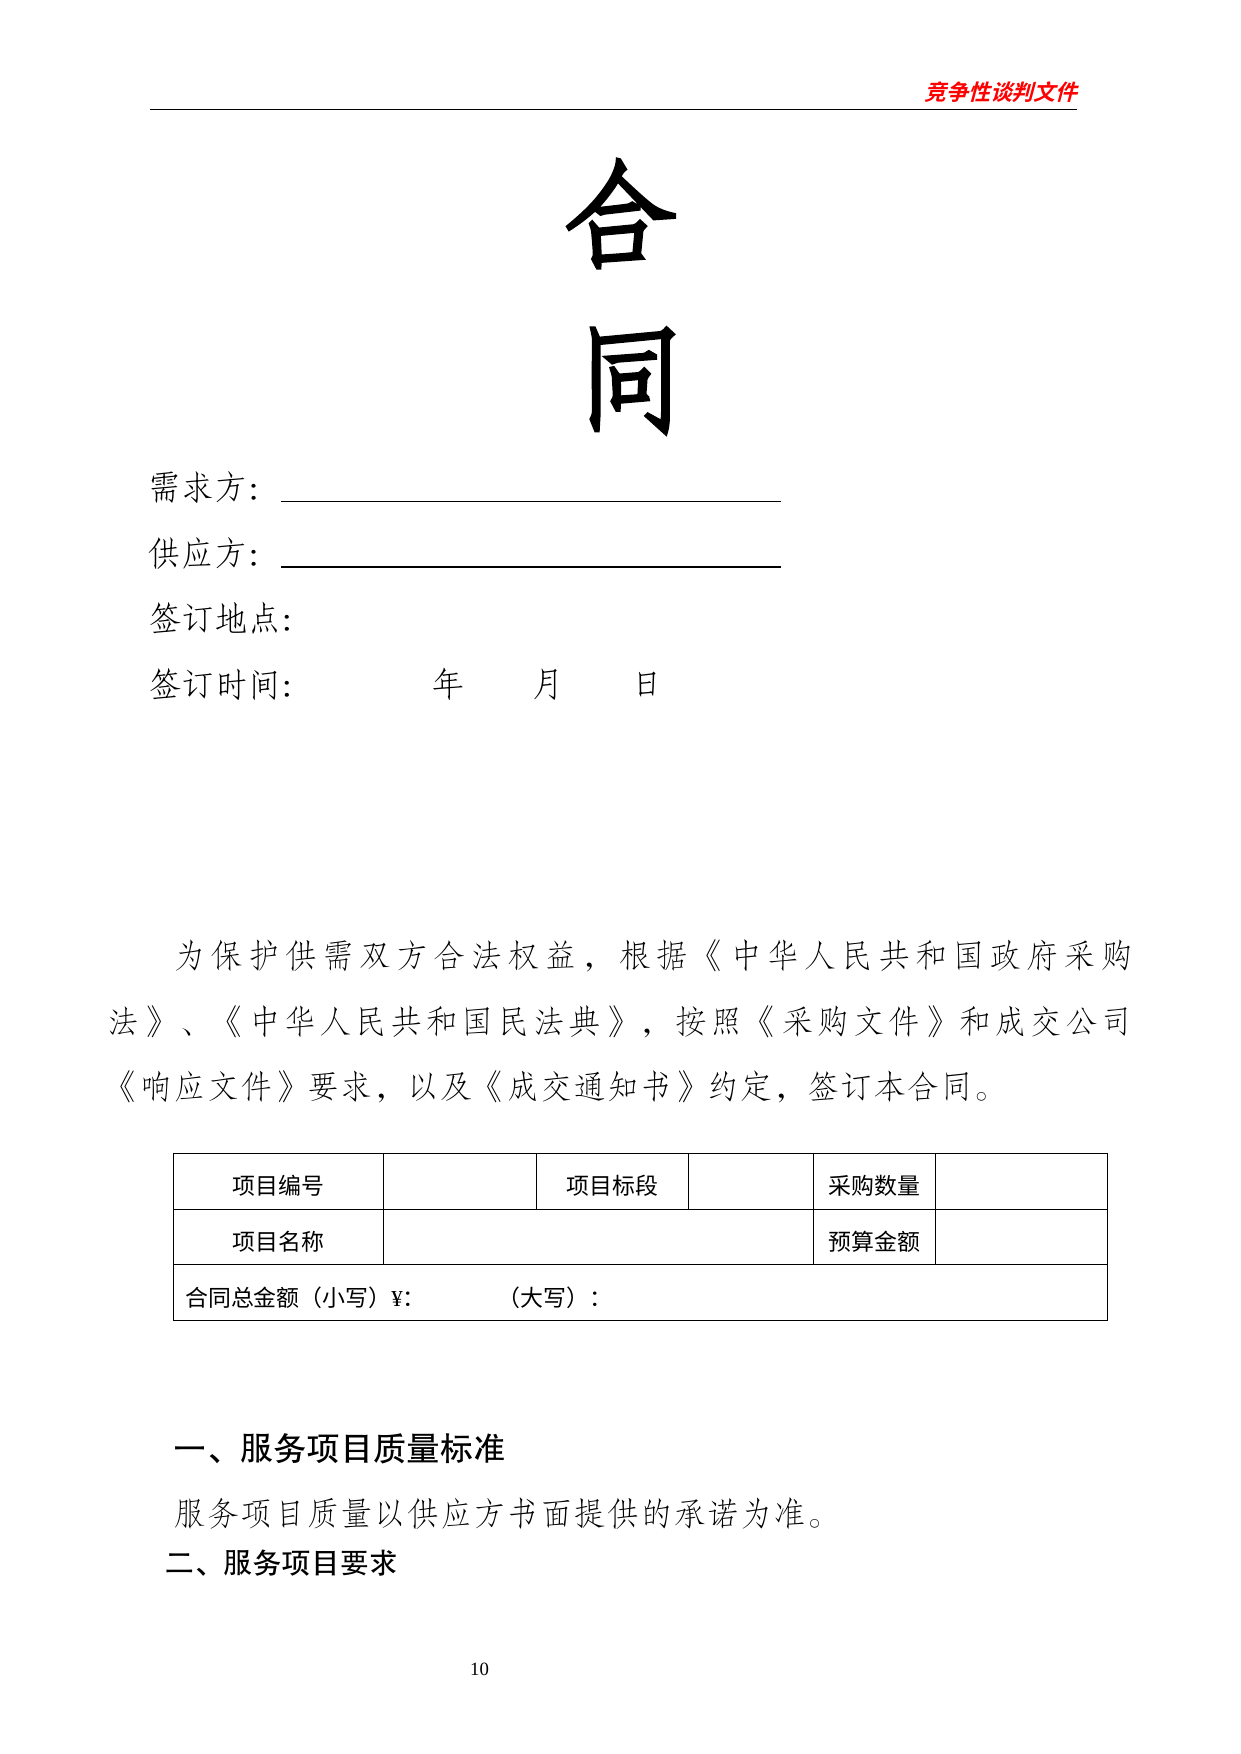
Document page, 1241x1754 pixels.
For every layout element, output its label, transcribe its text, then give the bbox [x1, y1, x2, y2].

text 供应方： [106, 518, 1134, 583]
list 一、服务项目质量标准 [106, 1416, 1134, 1482]
table_cell [936, 1210, 1107, 1264]
table_header [936, 1154, 1107, 1208]
table_header 项目编号 [174, 1154, 383, 1208]
text 签订时间： 年 月 日 [106, 649, 1134, 715]
text 为保护供需双方合法权益，根据《中华人民共和国政府采购法》、《中华人民共和国民法典》，按照《采购文件》和成交公司《响应文件》要求，以及《成交通知书》约定，签订本合同。 [106, 924, 1134, 1121]
table_header [689, 1154, 813, 1208]
text 合 [106, 124, 1134, 288]
table_header 项目标段 [537, 1154, 688, 1208]
table_cell [384, 1210, 813, 1264]
table_header 采购数量 [814, 1154, 935, 1208]
text 二、服务项目要求 [106, 1547, 1134, 1580]
table_cell 项目名称 [174, 1210, 383, 1264]
text 签订地点： [106, 583, 1134, 649]
text 需求方： [106, 452, 1134, 518]
table_cell 合同总金额（小写）¥： （大写）： [174, 1265, 1107, 1320]
table_header [384, 1154, 536, 1208]
text 同 [106, 288, 1134, 452]
table_cell 预算金额 [814, 1210, 935, 1264]
text 服务项目质量以供应方书面提供的承诺为准。 [106, 1482, 1134, 1547]
